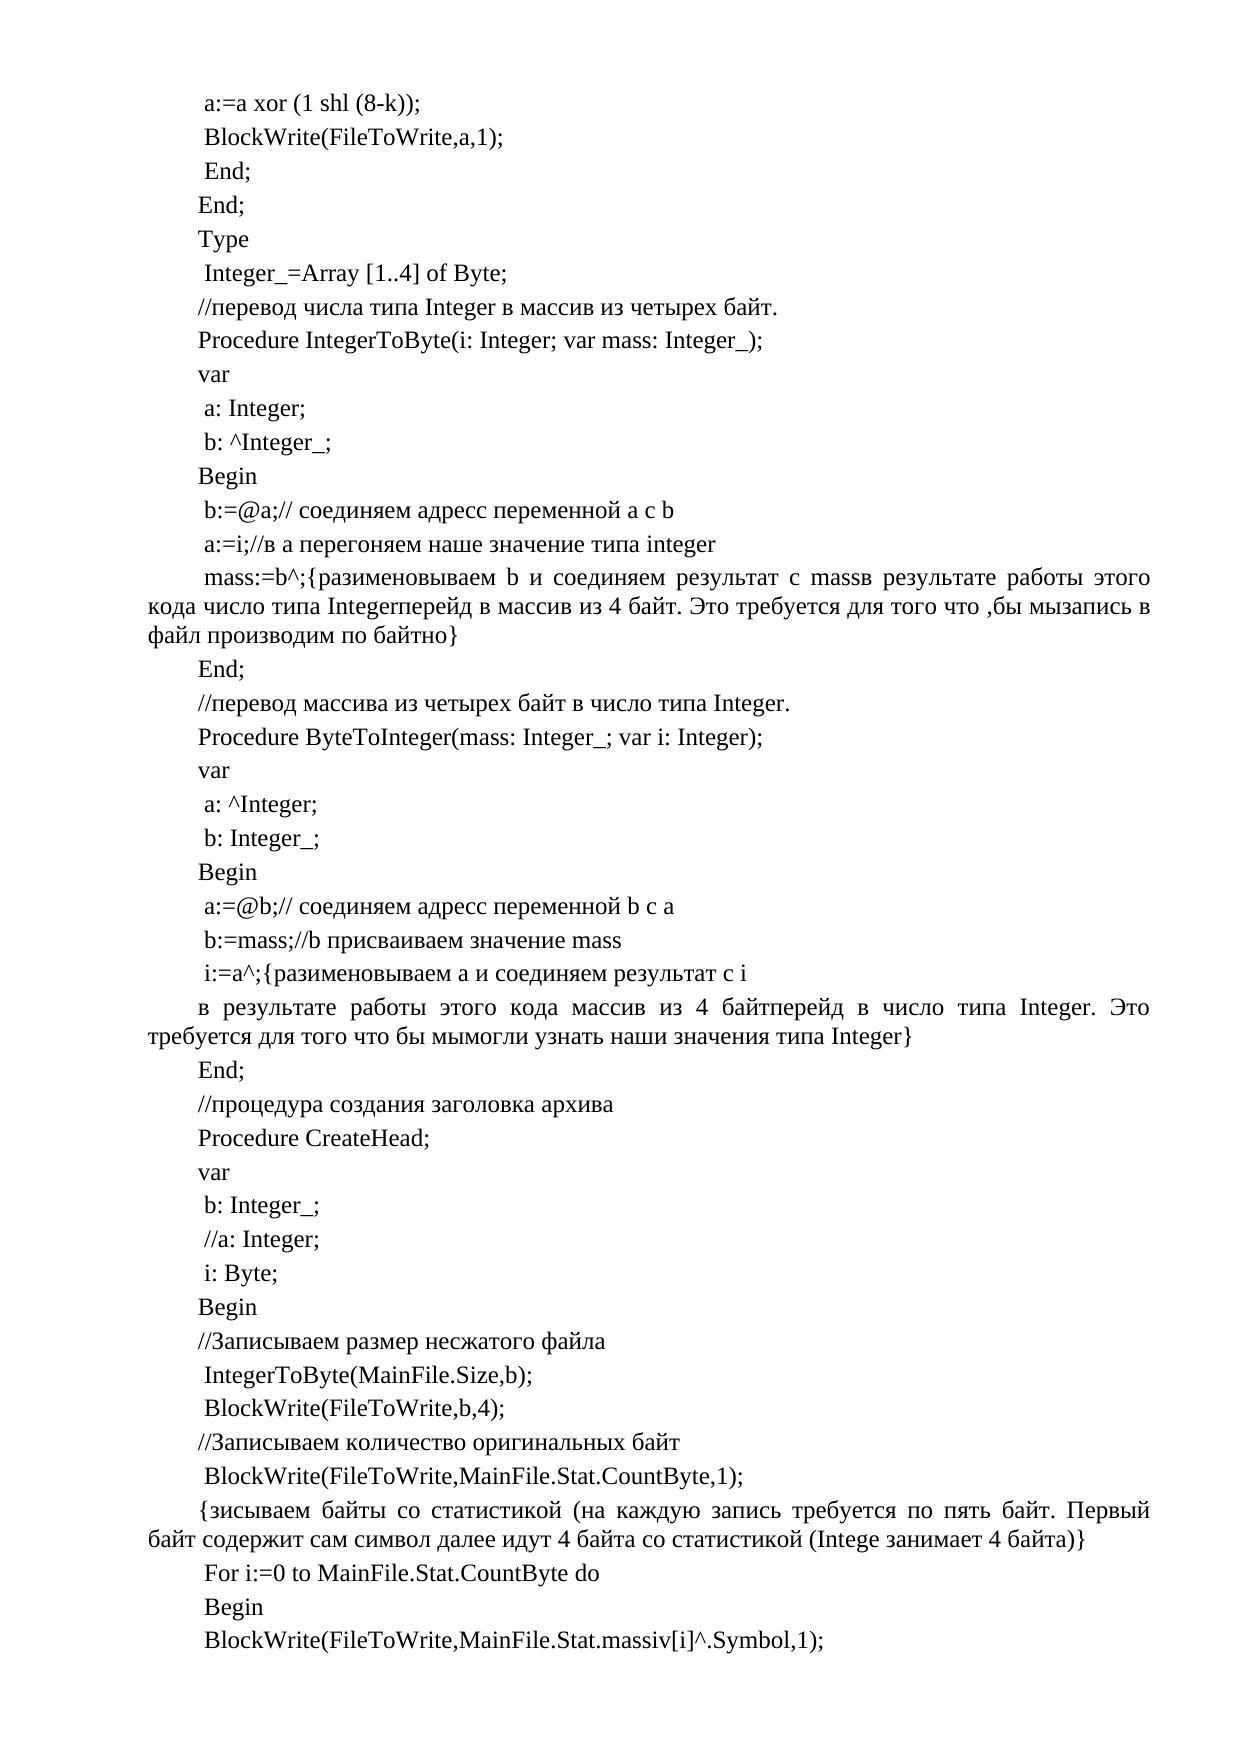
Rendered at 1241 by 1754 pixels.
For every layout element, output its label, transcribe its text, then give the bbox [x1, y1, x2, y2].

text b: Integer_; [148, 1190, 1152, 1219]
text Procedure ByteToInteger(mass: Integer_; var i: Integer); [148, 722, 1152, 750]
text End; [148, 156, 1152, 185]
text в результате работы этого кода массив из 4 байтперейд в число типа Integer. Это требуется для того что бы мымогли узнать наши значения типа Integer} [148, 992, 1152, 1050]
text //Записываем размер несжатого файла [148, 1326, 1152, 1354]
text var [148, 755, 1152, 784]
text Begin [148, 1292, 1152, 1321]
text Begin [148, 461, 1152, 490]
text a: Integer; [148, 393, 1152, 422]
text Begin [148, 1592, 1152, 1620]
text Type [148, 224, 1152, 253]
text b:=@a;// соединяем адресс переменной а с b [148, 495, 1152, 523]
text BlockWrite(FileToWrite,a,1); [148, 122, 1152, 151]
text a:=a xor (1 shl (8-k)); [148, 88, 1152, 117]
text Integer_=Array [1..4] of Byte; [148, 258, 1152, 287]
text BlockWrite(FileToWrite,MainFile.Stat.massiv[i]^.Symbol,1); [148, 1625, 1152, 1654]
text BlockWrite(FileToWrite,MainFile.Stat.CountByte,1); [148, 1461, 1152, 1490]
text //перевод массива из четырех байт в число типа Integer. [148, 688, 1152, 716]
text a:=@b;// соединяем адресс переменной b с а [148, 891, 1152, 919]
text //Записываем количество оригинальных байт [148, 1427, 1152, 1456]
text End; [148, 1055, 1152, 1084]
text Procedure CreateHead; [148, 1123, 1152, 1151]
text i: Byte; [148, 1258, 1152, 1287]
text //a: Integer; [148, 1224, 1152, 1253]
text b: Integer_; [148, 823, 1152, 852]
text IntegerToByte(MainFile.Size,b); [148, 1360, 1152, 1388]
text //процедура создания заголовка архива [148, 1089, 1152, 1118]
text End; [148, 190, 1152, 219]
text End; [148, 654, 1152, 683]
text b: ^Integer_; [148, 427, 1152, 456]
text a: ^Integer; [148, 789, 1152, 818]
text i:=a^;{разименовываем а и соединяем результат с i [148, 958, 1152, 987]
text b:=mass;//b присваиваем значение mass [148, 925, 1152, 953]
text BlockWrite(FileToWrite,b,4); [148, 1393, 1152, 1422]
text mass:=b^;{разименовываем b и соединяем результат с massв результате работы этого кода число типа Integerперейд в массив из 4 байт. Это требуется для того что ,бы мызапись в файл производим по байтно} [148, 562, 1152, 649]
text var [148, 1157, 1152, 1185]
text var [148, 359, 1152, 388]
text {зисываем байты со статистикой (на каждую запись требуется по пять байт. Первый байт содержит сам символ далее идут 4 байта со статистикой (Intege занимает 4 байта)} [148, 1495, 1152, 1553]
text Procedure IntegerToByte(i: Integer; var mass: Integer_); [148, 326, 1152, 354]
text //перевод числа типа Integer в массив из четырех байт. [148, 292, 1152, 320]
text For i:=0 to MainFile.Stat.CountByte do [148, 1558, 1152, 1586]
text Begin [148, 857, 1152, 886]
text a:=i;//в а перегоняем наше значение типа integer [148, 529, 1152, 557]
